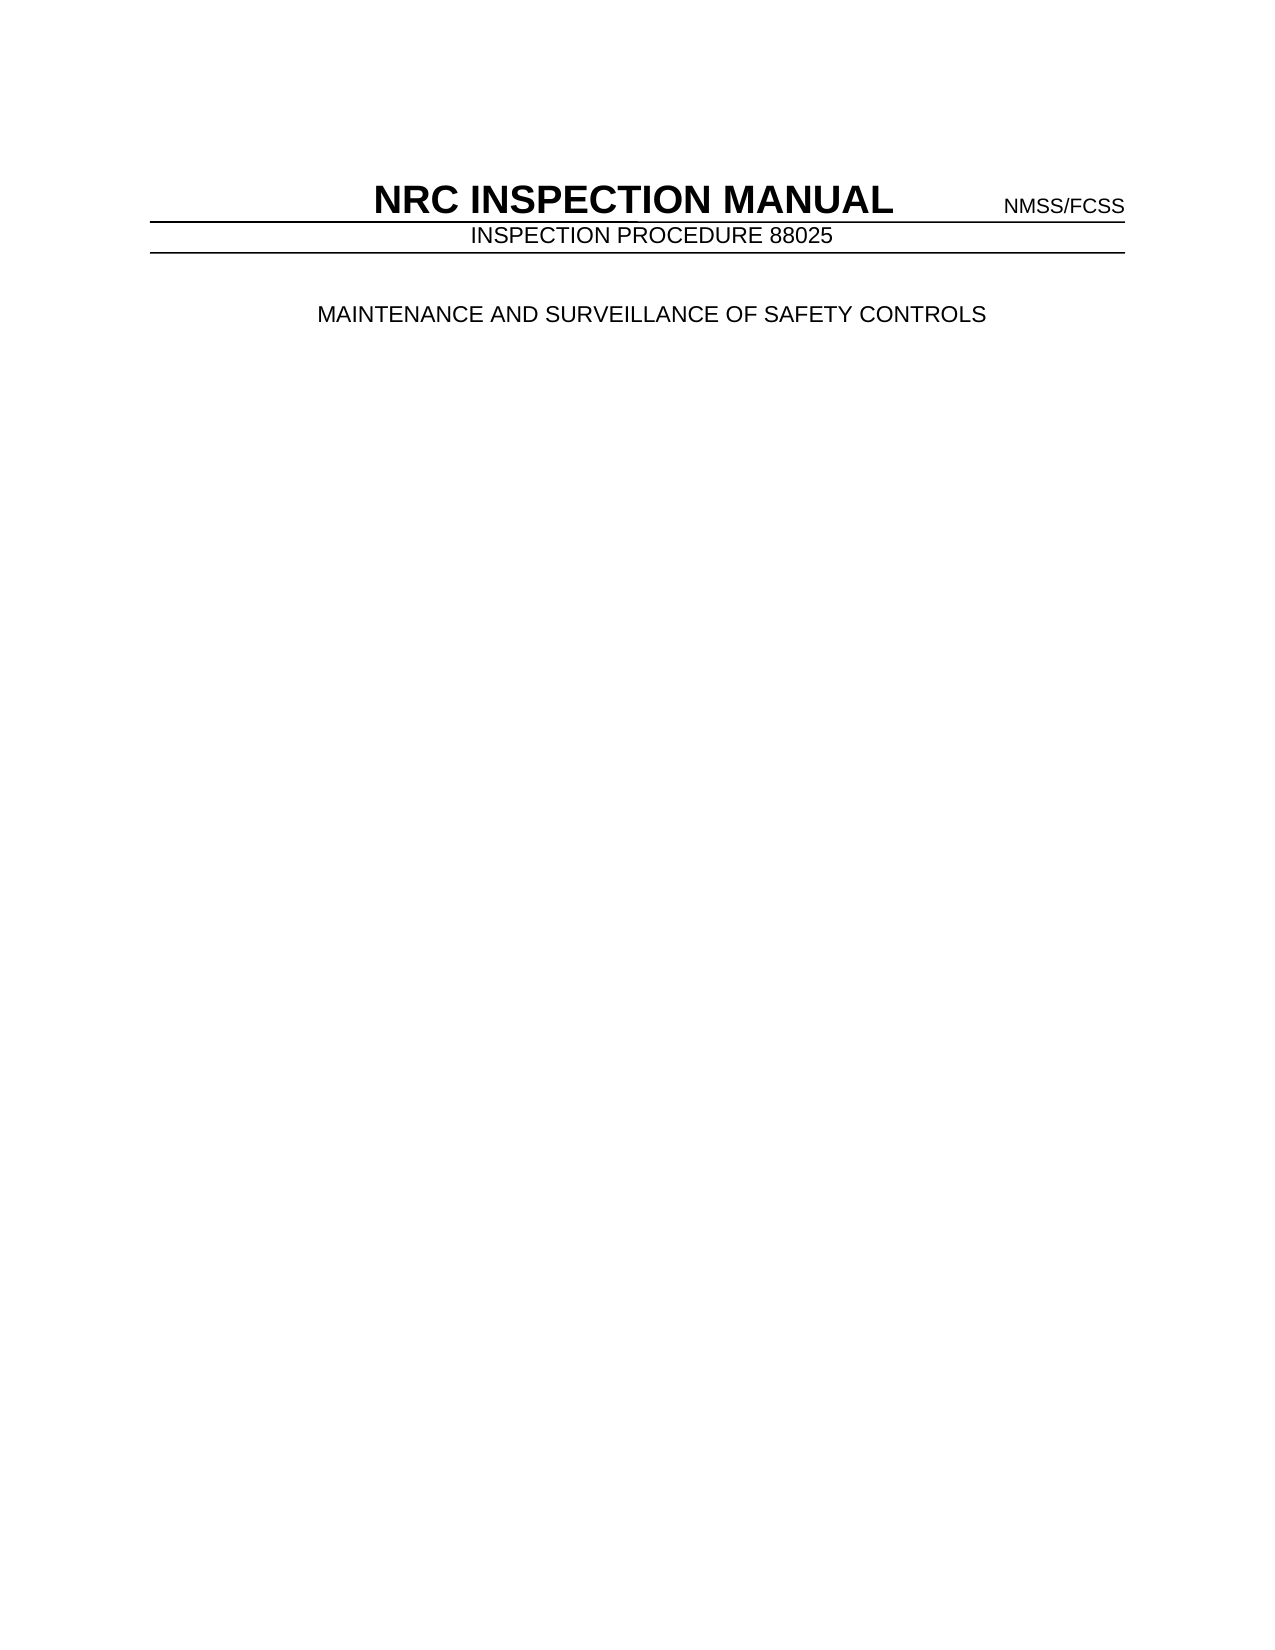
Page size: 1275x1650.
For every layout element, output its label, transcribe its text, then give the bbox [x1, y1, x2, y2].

text INSPECTION PROCEDURE 88025 [178, 223, 1125, 248]
text NRC INSPECTION MANUAL NMSS/FCSS [178, 176, 1125, 221]
text MAINTENANCE AND SURVEILLANCE OF SAFETY CONTROLS [178, 301, 1125, 327]
